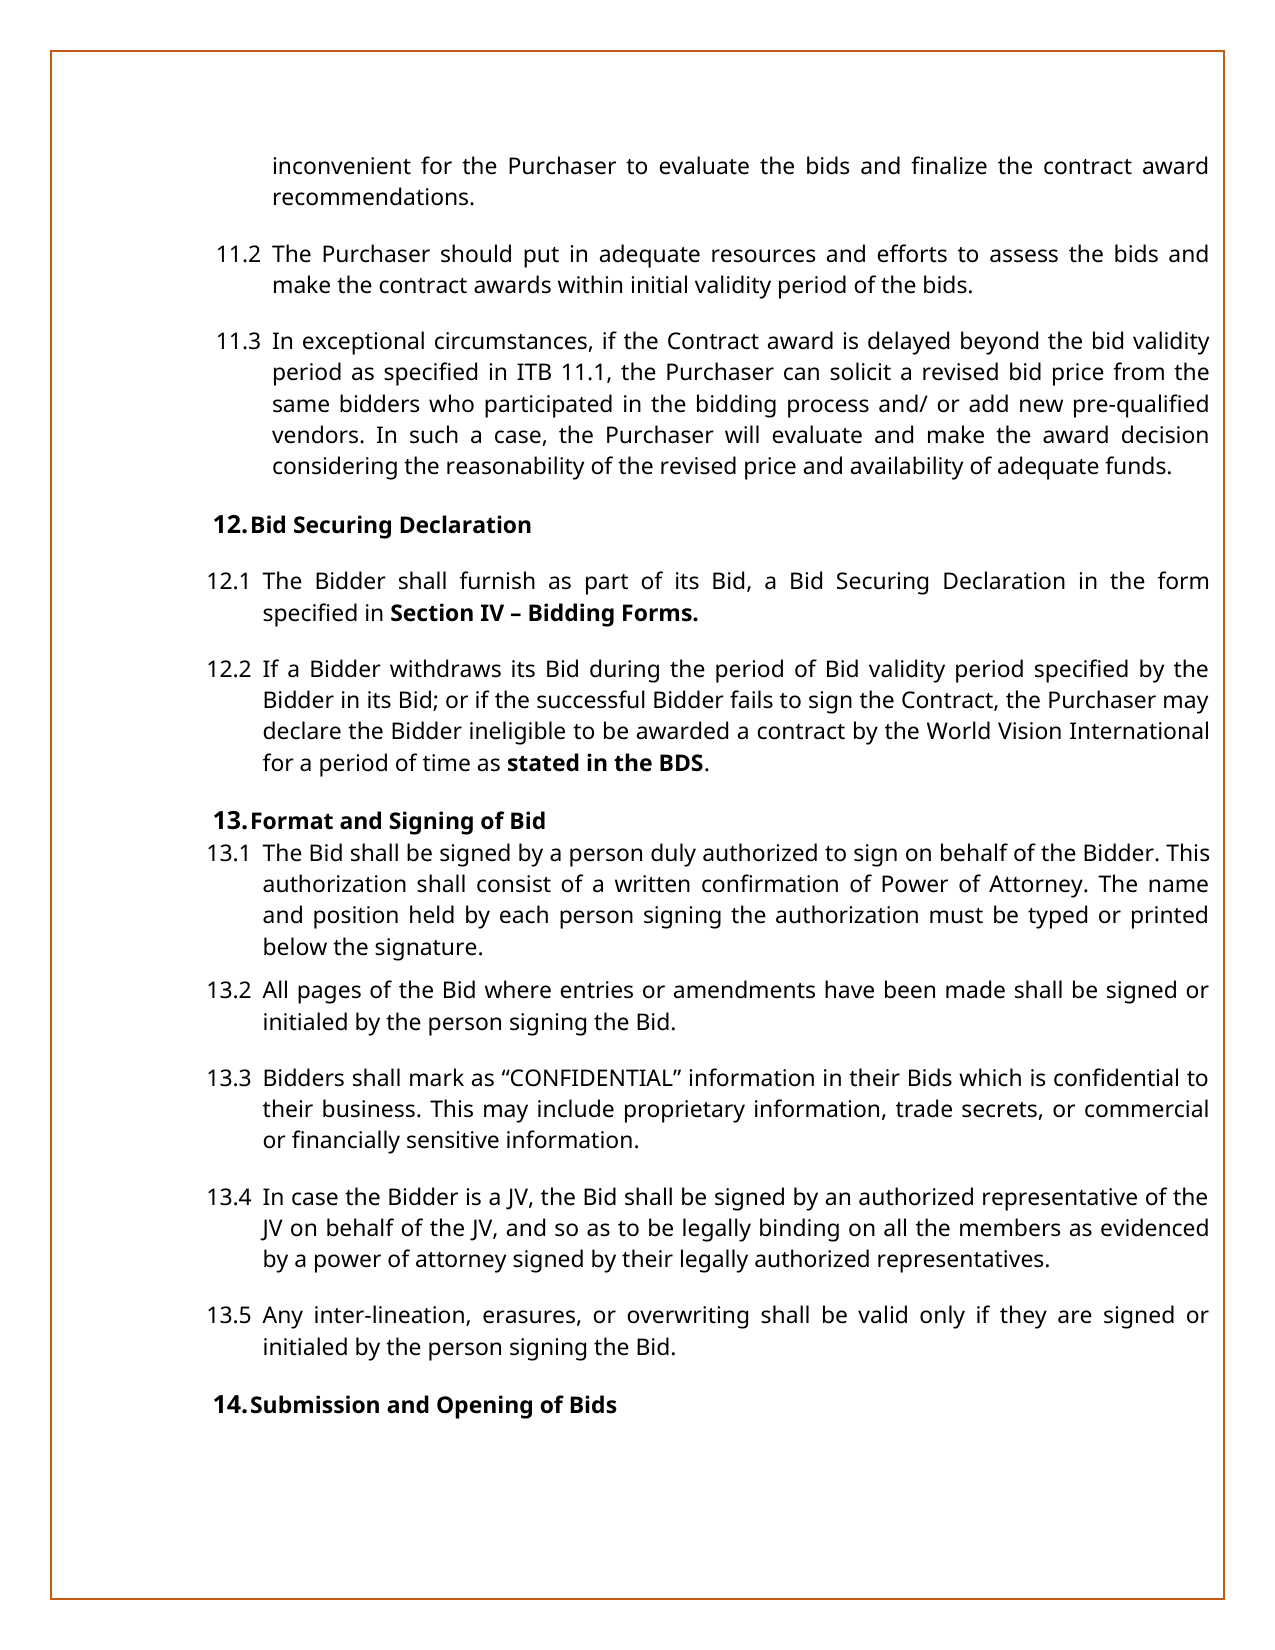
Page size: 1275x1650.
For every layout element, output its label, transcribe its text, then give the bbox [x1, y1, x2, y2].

list Submission and Opening of Bids [212, 1387, 1211, 1421]
list Bidders shall mark as “CONFIDENTIAL” information in their Bids which is confidential to their business. This may include proprietary information, trade secrets, or commercial or financially sensitive information. [206, 1062, 1211, 1156]
list In exceptional circumstances, if the Contract award is delayed beyond the bid validity period as specified in ITB 11.1, the Purchaser can solicit a revised bid price from the same bidders who participated in the bidding process and/ or add new pre-qualified vendors. In such a case, the Purchaser will evaluate and make the award decision considering the reasonability of the revised price and availability of adequate funds. [216, 325, 1211, 481]
list If a Bidder withdraws its Bid during the period of Bid validity period specified by the Bidder in its Bid; or if the successful Bidder fails to sign the Contract, the Purchaser may declare the Bidder ineligible to be awarded a contract by the World Vision International for a period of time as stated in the BDS. [206, 653, 1211, 778]
list Format and Signing of Bid [212, 803, 1211, 837]
list In case the Bidder is a JV, the Bid shall be signed by an authorized representative of the JV on behalf of the JV, and so as to be legally binding on all the members as evidenced by a power of attorney signed by their legally authorized representatives. [206, 1181, 1211, 1274]
list All pages of the Bid where entries or amendments have been made shall be signed or initialed by the person signing the Bid. [206, 974, 1211, 1037]
list The Purchaser should put in adequate resources and efforts to assess the bids and make the contract awards within initial validity period of the bids. [216, 237, 1211, 300]
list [216, 150, 1211, 212]
list The Bidder shall furnish as part of its Bid, a Bid Securing Declaration in the form specified in Section IV – Bidding Forms. [206, 565, 1211, 628]
list Bid Securing Declaration [212, 506, 1211, 540]
list Any inter-lineation, erasures, or overwriting shall be valid only if they are signed or initialed by the person signing the Bid. [206, 1299, 1211, 1362]
list The Bid shall be signed by a person duly authorized to sign on behalf of the Bidder. This authorization shall consist of a written confirmation of Power of Attorney. The name and position held by each person signing the authorization must be typed or printed below the signature. [206, 837, 1211, 962]
